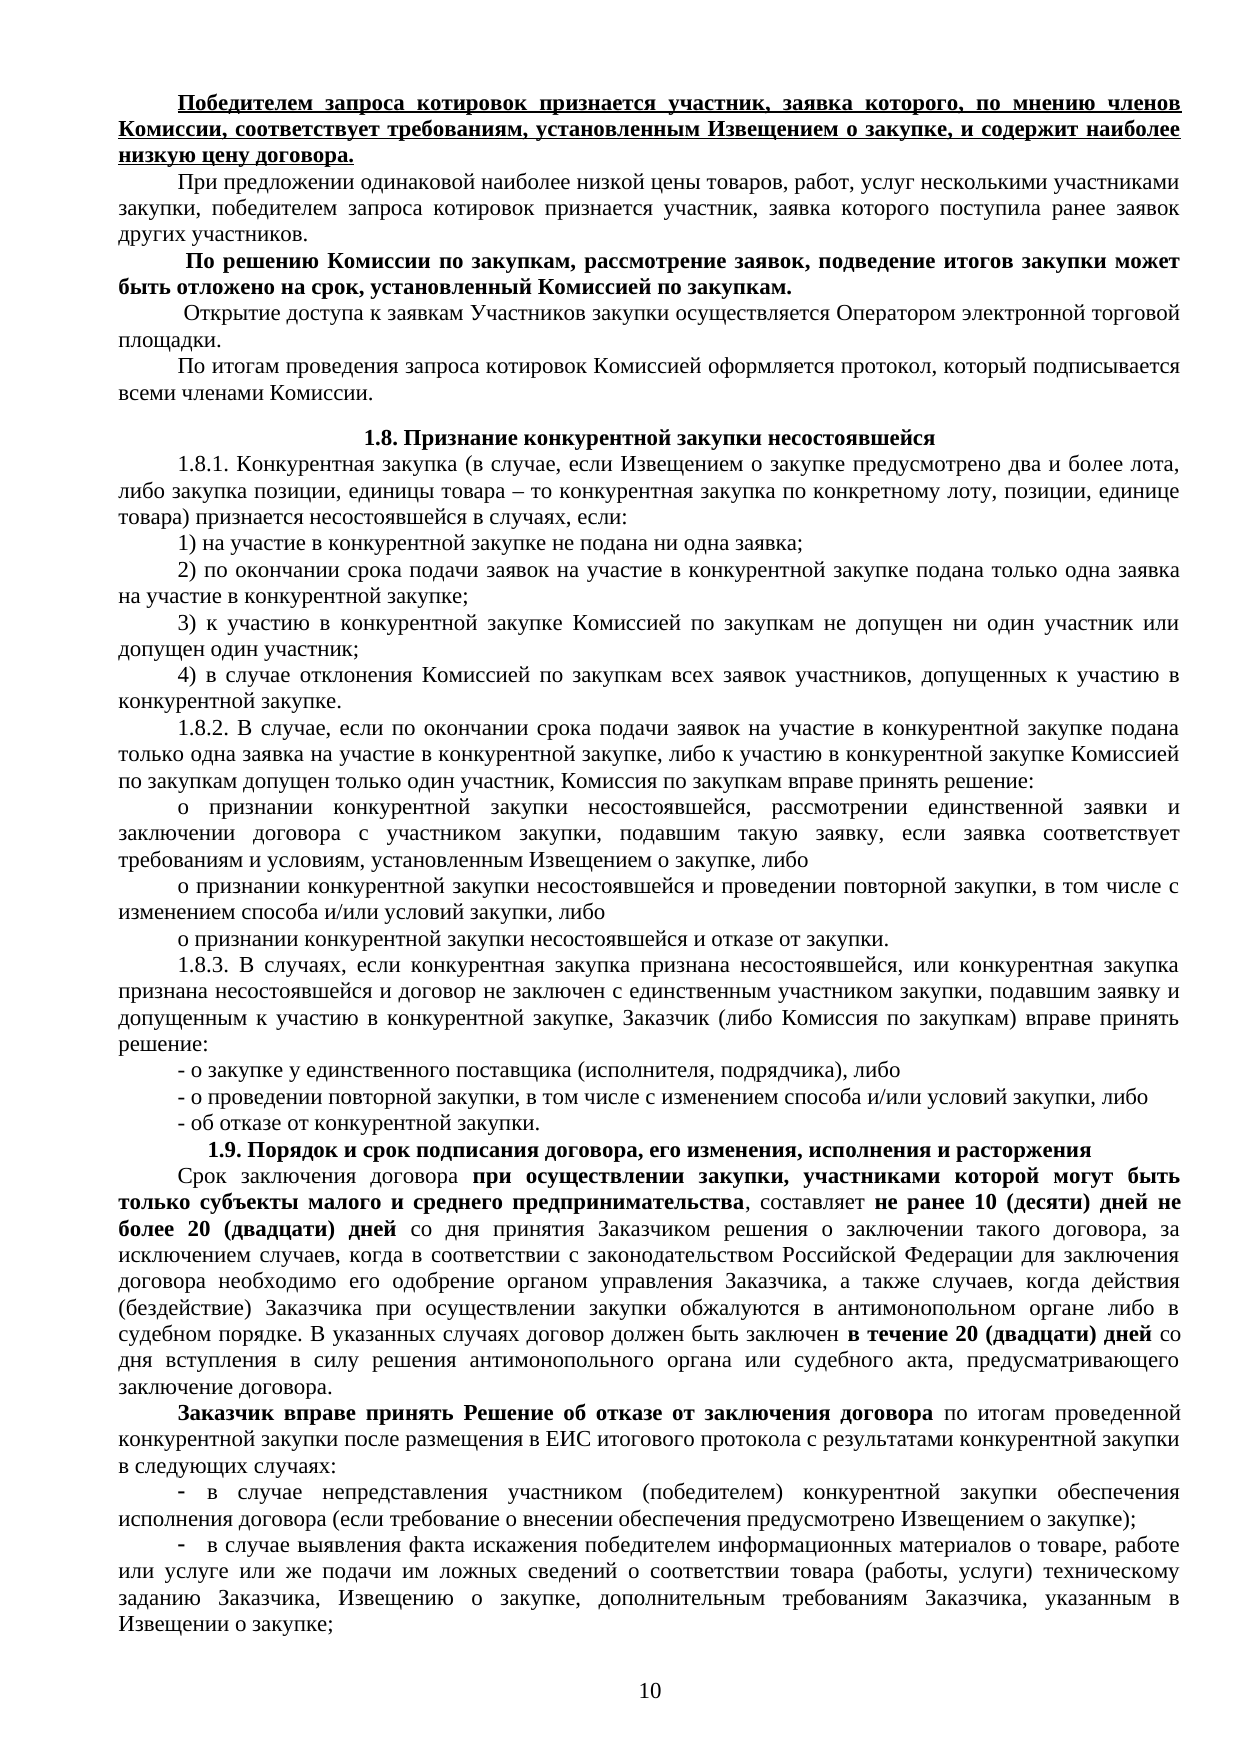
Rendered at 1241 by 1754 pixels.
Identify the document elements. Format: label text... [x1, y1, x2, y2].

text 1.8.3. В случаях, если конкурентная закупка признана несостоявшейся, или конкурентная закупка признана несостоявшейся и договор не заключен с единственным участником закупки, подавшим заявку и допущенным к участию в конкурентной закупке, Заказчик (либо Комиссия по закупкам) вправе принять решение: [118, 951, 1181, 1057]
text По решению Комиссии по закупкам, рассмотрение заявок, подведение итогов закупки может быть отложено на срок, установленный Комиссией по закупкам. [118, 247, 1181, 299]
text 1.8.1. Конкурентная закупка (в случае, если Извещением о закупке предусмотрено два и более лота, либо закупка позиции, единицы товара – то конкурентная закупка по конкретному лоту, позиции, единице товара) признается несостоявшейся в случаях, если: [118, 450, 1181, 529]
text 3) к участию в конкурентной закупке Комиссией по закупкам не допущен ни один участник или допущен один участник; [118, 608, 1181, 661]
text - о проведении повторной закупки, в том числе с изменением способа и/или условий закупки, либо [118, 1083, 1181, 1109]
text 2) по окончании срока подачи заявок на участие в конкурентной закупке подана только одна заявка на участие в конкурентной закупке; [118, 556, 1181, 608]
list в случае выявления факта искажения победителем информационных материалов о товаре, работе или услуге или же подачи им ложных сведений о соответствии товара (работы, услуги) техническому заданию Заказчика, Извещению о закупке, дополнительным требованиям Заказчика, указанным в Извещении о закупке; [118, 1531, 1181, 1636]
text 1.8. Признание конкурентной закупки несостоявшейся [118, 424, 1181, 450]
text 1.8.2. В случае, если по окончании срока подачи заявок на участие в конкурентной закупке подана только одна заявка на участие в конкурентной закупке, либо к участию в конкурентной закупке Комиссией по закупкам допущен только один участник, Комиссия по закупкам вправе принять решение: [118, 714, 1181, 793]
text Победителем запроса котировок признается участник, заявка которого, по мнению членов Комиссии, соответствует требованиям, установленным Извещением о закупке, и содержит наиболее низкую цену договора. [118, 139, 1181, 168]
text о признании конкурентной закупки несостоявшейся и проведении повторной закупки, в том числе с изменением способа и/или условий закупки, либо [118, 872, 1181, 925]
text - об отказе от конкурентной закупки. [118, 1109, 1181, 1136]
text 4) в случае отклонения Комиссией по закупкам всех заявок участников, допущенных к участию в конкурентной закупке. [118, 661, 1181, 714]
text 1.9. Порядок и срок подписания договора, его изменения, исполнения и расторжения [118, 1136, 1181, 1162]
text Открытие доступа к заявкам Участников закупки осуществляется Оператором электронной торговой площадки. [118, 299, 1181, 352]
text Срок заключения договора при осуществлении закупки, участниками которой могут быть только субъекты малого и среднего предпринимательства, составляет не ранее 10 (десяти) дней не более 20 (двадцати) дней со дня принятия Заказчиком решения о заключении такого договора, за исключением случаев, когда в соответствии с законодательством Российской Федерации для заключения договора необходимо его одобрение органом управления Заказчика, а также случаев, когда действия (бездействие) Заказчика при осуществлении закупки обжалуются в антимонопольном органе либо в судебном порядке. В указанных случаях договор должен быть заключен в течение 20 (двадцати) дней со дня вступления в силу решения антимонопольного органа или судебного акта, предусматривающего заключение договора. [118, 1162, 1181, 1399]
text - о закупке у единственного поставщика (исполнителя, подрядчика), либо [118, 1057, 1181, 1083]
text 1) на участие в конкурентной закупке не подана ни одна заявка; [118, 529, 1181, 556]
text Победителем запроса котировок признается участник, заявка которого, по мнению членов Комиссии, соответствует требованиям, установленным Извещением о закупке, и содержит наиболее низкую цену договора. [118, 89, 1181, 138]
text При предложении одинаковой наиболее низкой цены товаров, работ, услуг несколькими участниками закупки, победителем запроса котировок признается участник, заявка которого поступила ранее заявок других участников. [118, 168, 1181, 247]
text о признании конкурентной закупки несостоявшейся и отказе от закупки. [118, 925, 1181, 951]
list в случае непредставления участником (победителем) конкурентной закупки обеспечения исполнения договора (если требование о внесении обеспечения предусмотрено Извещением о закупке); [118, 1478, 1181, 1531]
text Заказчик вправе принять Решение об отказе от заключения договора по итогам проведенной конкурентной закупки после размещения в ЕИС итогового протокола с результатами конкурентной закупки в следующих случаях: [118, 1399, 1181, 1478]
text По итогам проведения запроса котировок Комиссией оформляется протокол, который подписывается всеми членами Комиссии. [118, 352, 1181, 405]
text о признании конкурентной закупки несостоявшейся, рассмотрении единственной заявки и заключении договора с участником закупки, подавшим такую заявку, если заявка соответствует требованиям и условиям, установленным Извещением о закупке, либо [118, 793, 1181, 872]
